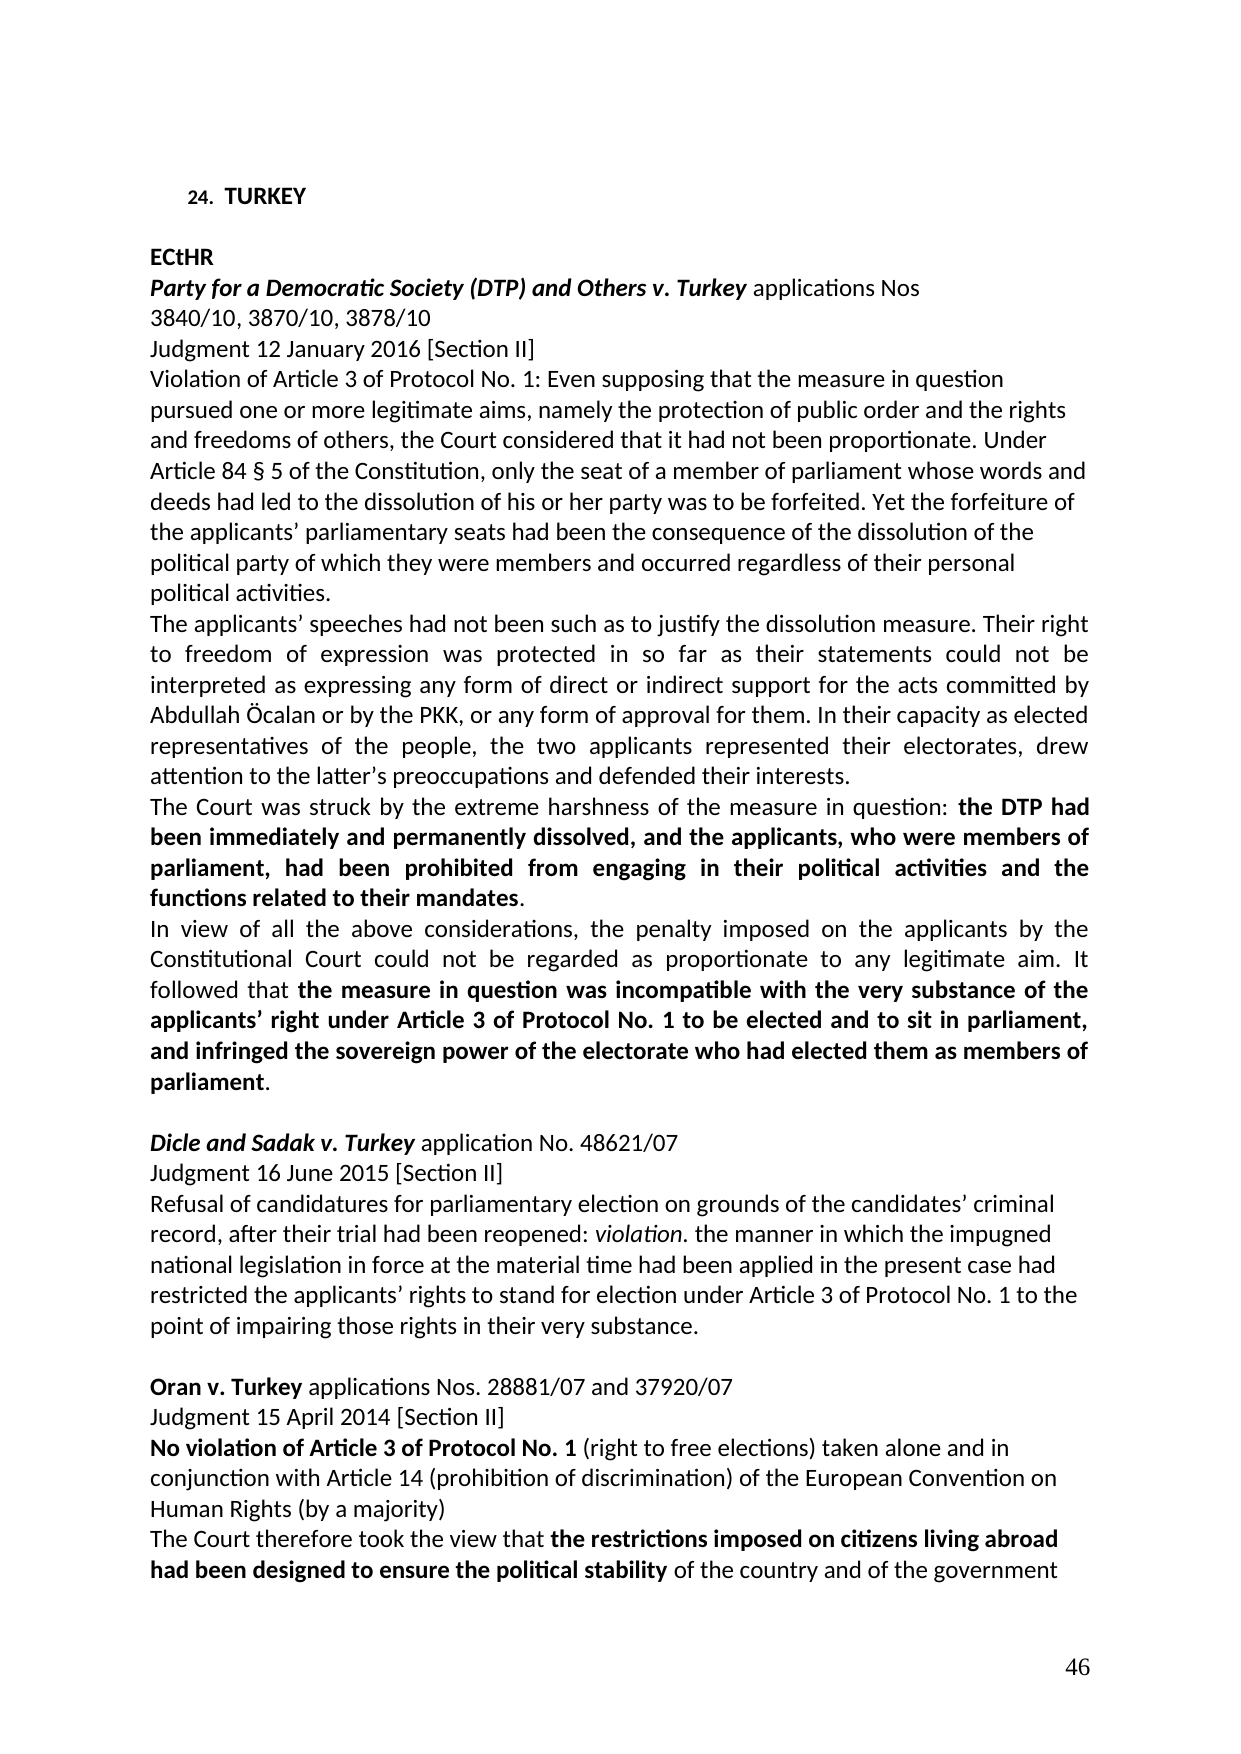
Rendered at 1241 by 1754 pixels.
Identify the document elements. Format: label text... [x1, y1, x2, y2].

text The applicants’ speeches had not been such as to justify the dissolution measure. Their right to freedom of expression was protected in so far as their statements could not be interpreted as expressing any form of direct or indirect support for the acts committed by Abdullah Öcalan or by the PKK, or any form of approval for them. In their capacity as elected representatives of the people, the two applicants represented their electorates, drew attention to the latter’s preoccupations and defended their interests. [150, 608, 1090, 791]
text In view of all the above considerations, the penalty imposed on the applicants by the Constitutional Court could not be regarded as proportionate to any legitimate aim. It followed that the measure in question was incompatible with the very substance of the applicants’ right under Article 3 of Protocol No. 1 to be elected and to sit in parliament, and infringed the sovereign power of the electorate who had elected them as members of parliament. [150, 913, 1090, 1096]
text Judgment 15 April 2014 [Section II] [150, 1401, 1090, 1432]
list TURKEY [187, 181, 1090, 211]
text Oran v. Turkey applications Nos. 28881/07 and 37920/07 [150, 1371, 1090, 1401]
text Dicle and Sadak v. Turkey application No. 48621/07 [150, 1127, 1090, 1157]
text Judgment 16 June 2015 [Section II] [150, 1157, 1090, 1188]
text Judgment 12 January 2016 [Section II] [150, 333, 1090, 364]
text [150, 1523, 1090, 1584]
text No violation of Article 3 of Protocol No. 1 (right to free elections) taken alone and in conjunction with Article 14 (prohibition of discrimination) of the European Convention on Human Rights (by a majority) [150, 1432, 1090, 1523]
text Violation of Article 3 of Protocol No. 1: Even supposing that the measure in question pursued one or more legitimate aims, namely the protection of public order and the rights and freedoms of others, the Court considered that it had not been proportionate. Under Article 84 § 5 of the Constitution, only the seat of a member of parliament whose words and deeds had led to the dissolution of his or her party was to be forfeited. Yet the forfeiture of the applicants’ parliamentary seats had been the consequence of the dissolution of the political party of which they were members and occurred regardless of their personal political activities. [150, 364, 1090, 608]
text Party for a Democratic Society (DTP) and Others v. Turkey applications Nos 3840/10, 3870/10, 3878/10 [150, 272, 1090, 333]
text ECtHR [150, 242, 1090, 272]
text Refusal of candidatures for parliamentary election on grounds of the candidates’ criminal record, after their trial had been reopened: violation. the manner in which the impugned national legislation in force at the material time had been applied in the present case had restricted the applicants’ rights to stand for election under Article 3 of Protocol No. 1 to the point of impairing those rights in their very substance. [150, 1188, 1090, 1340]
text The Court was struck by the extreme harshness of the measure in question: the DTP had been immediately and permanently dissolved, and the applicants, who were members of parliament, had been prohibited from engaging in their political activities and the functions related to their mandates. [150, 791, 1090, 913]
